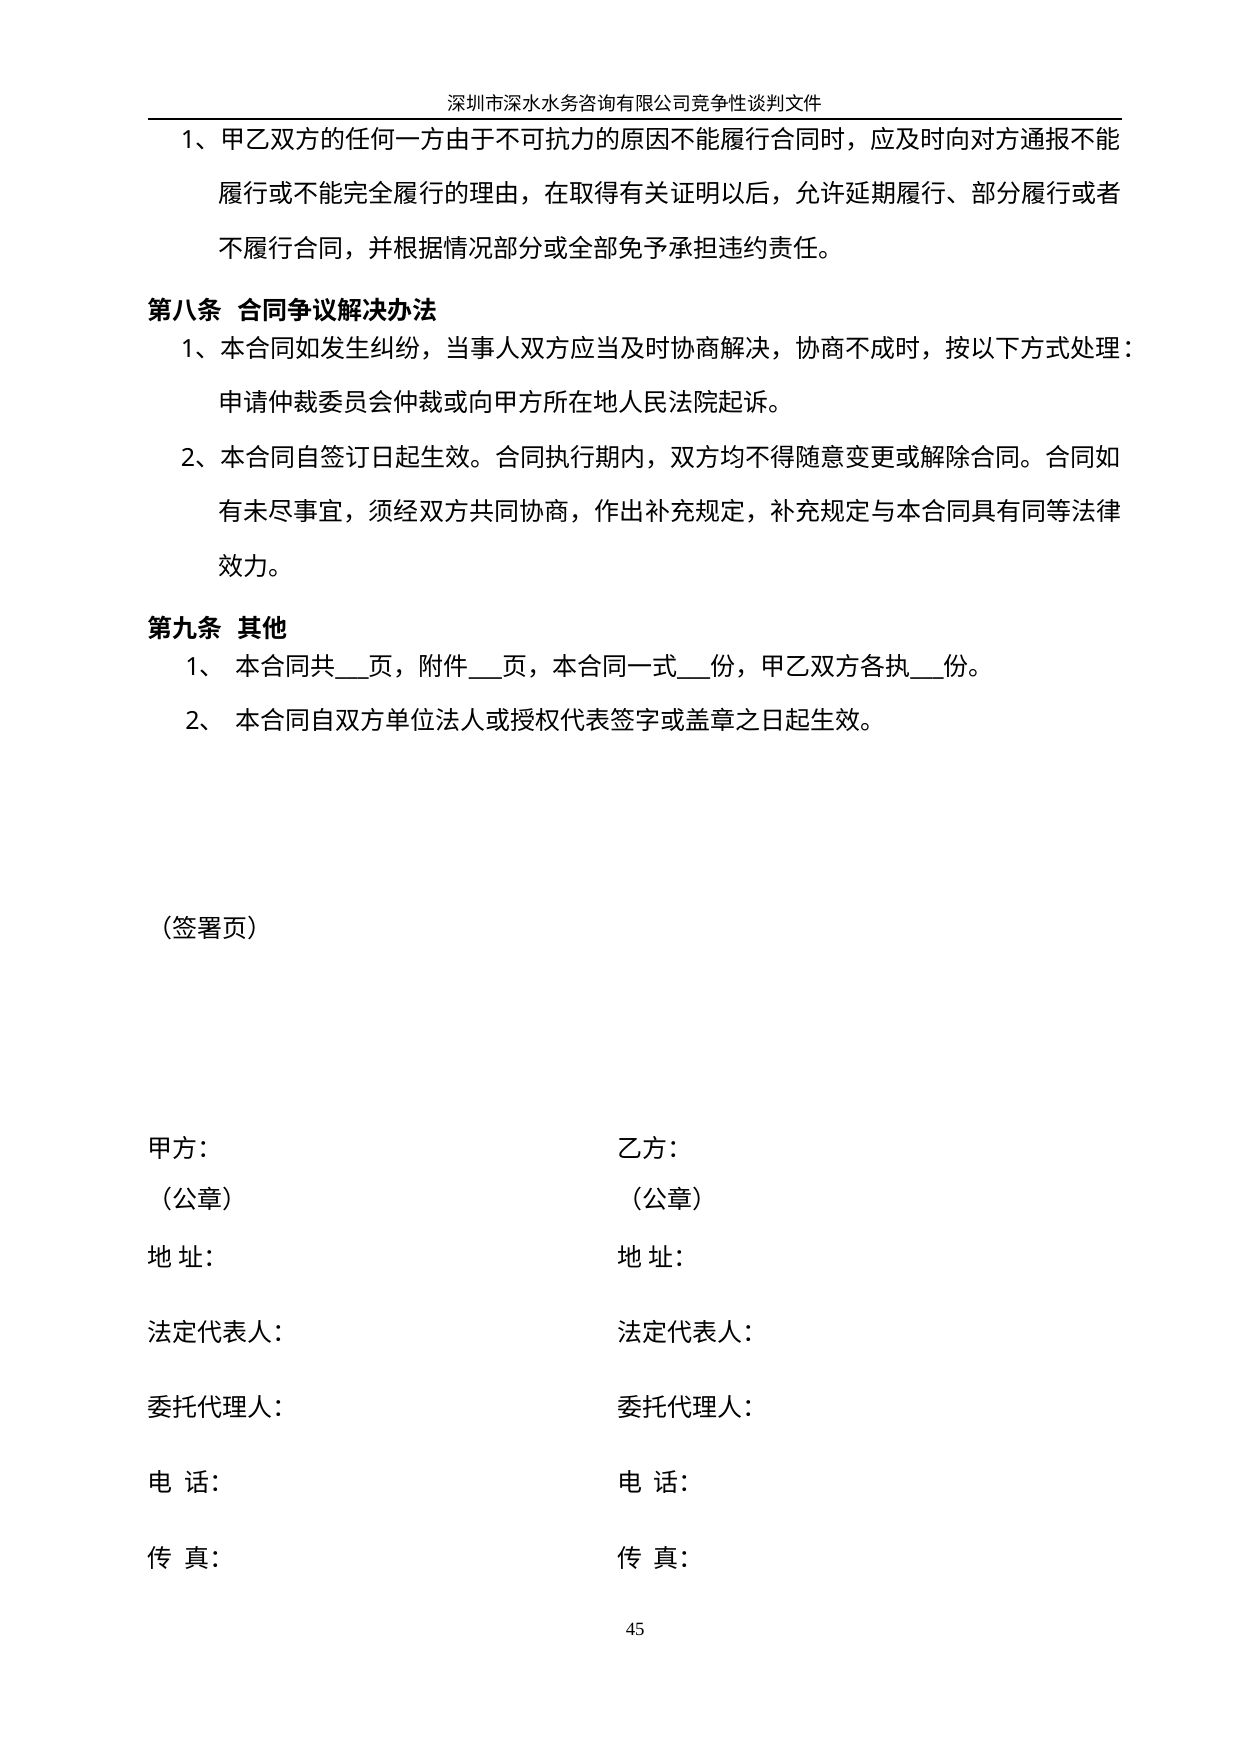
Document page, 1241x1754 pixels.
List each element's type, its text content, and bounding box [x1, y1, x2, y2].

text 1、本合同如发生纠纷，当事人双方应当及时协商解决，协商不成时，按以下方式处理：申请仲裁委员会仲裁或向甲方所在地人民法院起诉。 [181, 328, 1122, 419]
text 2、本合同自签订日起生效。合同执行期内，双方均不得随意变更或解除合同。合同如有未尽事宜，须经双方共同协商，作出补充规定，补充规定与本合同具有同等法律效力。 [181, 437, 1122, 582]
list 本合同自双方单位法人或授权代表签字或盖章之日起生效。 [185, 701, 1122, 737]
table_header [136, 1116, 606, 1593]
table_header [606, 1116, 1076, 1593]
list 本合同共___页，附件___页，本合同一式___份，甲乙双方各执___份。 [185, 646, 1122, 682]
text （签署页） [148, 908, 1122, 944]
list 其他 [148, 600, 1122, 646]
list 合同争议解决办法 [148, 283, 1122, 328]
text 1、甲乙双方的任何一方由于不可抗力的原因不能履行合同时，应及时向对方通报不能履行或不能完全履行的理由，在取得有关证明以后，允许延期履行、部分履行或者不履行合同，并根据情况部分或全部免予承担违约责任。 [181, 120, 1122, 264]
